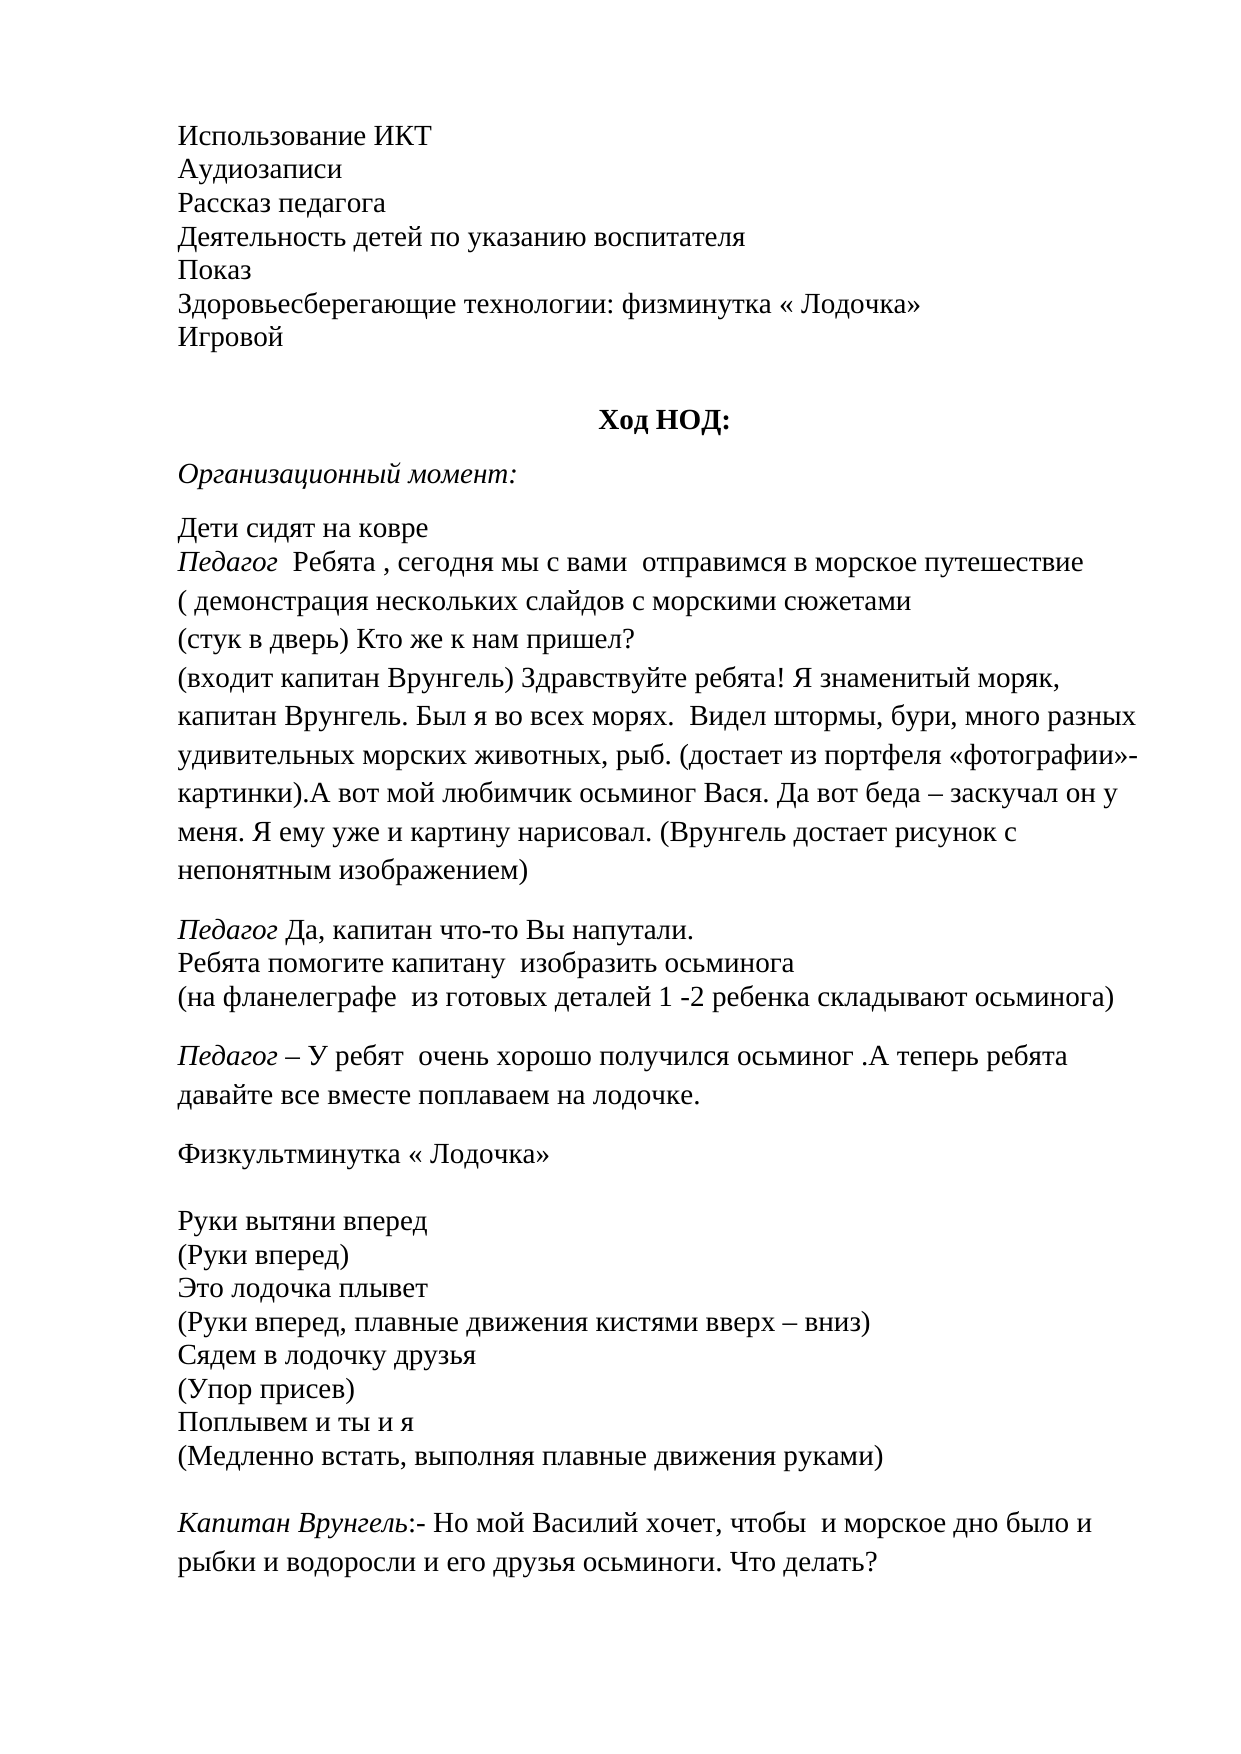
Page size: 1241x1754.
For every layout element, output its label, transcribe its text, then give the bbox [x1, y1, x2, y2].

text Физкультминутка « Лодочка» [177, 1136, 1152, 1170]
text Рассказ педагога [177, 185, 1152, 219]
text Организационный момент: [177, 456, 1152, 490]
text Педагог – У ребят очень хорошо получился осьминог .А теперь ребята давайте все вместе поплаваем на лодочке. [177, 1038, 1152, 1110]
text Руки вытяни вперед [177, 1203, 1152, 1237]
text Педагог Ребята , сегодня мы с вами отправимся в морское путешествие ( демонстрация нескольких слайдов с морскими сюжетами [177, 544, 1152, 616]
text (на фланелеграфе из готовых деталей 1 -2 ребенка складывают осьминога) [177, 979, 1152, 1012]
text Поплывем и ты и я [177, 1404, 1152, 1438]
text (Руки вперед) [177, 1237, 1152, 1270]
text Аудиозаписи [177, 152, 1152, 185]
text Ход НОД: [177, 402, 1152, 435]
text Показ [177, 252, 1152, 286]
text Ребята помогите капитану изобразить осьминога [177, 945, 1152, 979]
text Игровой [177, 319, 1152, 353]
text Сядем в лодочку друзья [177, 1337, 1152, 1371]
text Здоровьесберегающие технологии: физминутка « Лодочка» [177, 286, 1152, 319]
text (Руки вперед, плавные движения кистями вверх – вниз) [177, 1304, 1152, 1337]
text Педагог Да, капитан что-то Вы напутали. [177, 912, 1152, 945]
text (Медленно встать, выполняя плавные движения руками) [177, 1438, 1152, 1472]
text (входит капитан Врунгель) Здравствуйте ребята! Я знаменитый моряк, капитан Врунгель. Был я во всех морях. Видел штормы, бури, много разных удивительных морских животных, рыб. (достает из портфеля «фотографии»- картинки).А вот мой любимчик осьминог Вася. Да вот беда – заскучал он у меня. Я ему уже и картину нарисовал. (Врунгель достает рисунок с непонятным изображением) [177, 660, 1152, 886]
text (стук в дверь) Кто же к нам пришел? [177, 621, 1152, 655]
text Дети сидят на ковре [177, 511, 1152, 544]
text Использование ИКТ [177, 118, 1152, 152]
text Капитан Врунгель:- Но мой Василий хочет, чтобы и морское дно было и рыбки и водоросли и его друзья осьминоги. Что делать? [177, 1505, 1152, 1577]
text Это лодочка плывет [177, 1270, 1152, 1304]
text Деятельность детей по указанию воспитателя [177, 219, 1152, 252]
text (Упор присев) [177, 1371, 1152, 1404]
